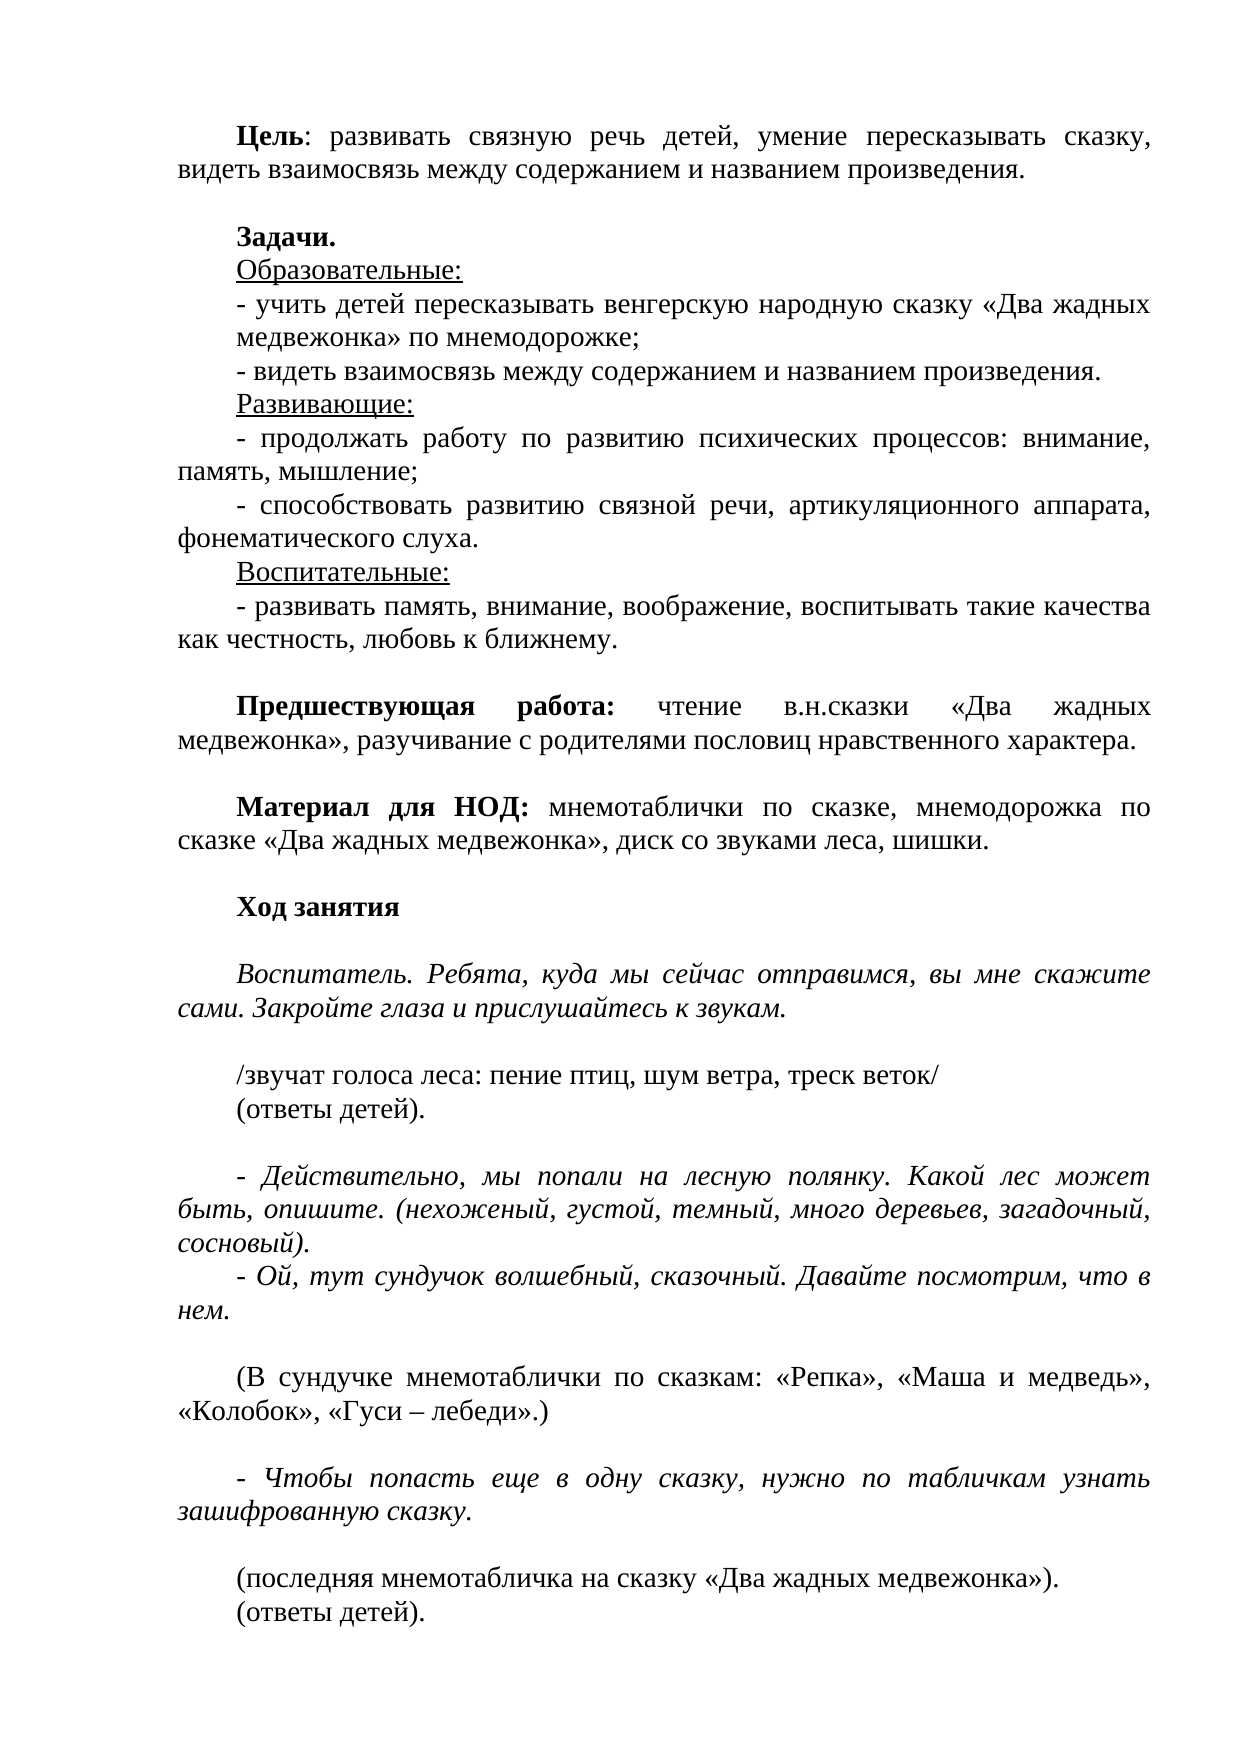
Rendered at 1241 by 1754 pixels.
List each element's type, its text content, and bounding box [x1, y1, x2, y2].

text - способствовать развитию связной речи, артикуляционного аппарата, фонематического слуха. [177, 487, 1152, 554]
text - видеть взаимосвязь между содержанием и названием произведения. [236, 353, 1152, 386]
text Воспитатель. Ребята, куда мы сейчас отправимся, вы мне скажите сами. Закройте глаза и прислушайтесь к звукам. [177, 957, 1152, 1024]
text - Чтобы попасть еще в одну сказку, нужно по табличкам узнать зашифрованную сказку. [177, 1460, 1152, 1527]
text Развивающие: [177, 386, 1152, 420]
text Образовательные: [177, 252, 1152, 286]
text - учить детей пересказывать венгерскую народную сказку «Два жадных медвежонка» по мнемодорожке; [236, 286, 1152, 353]
text /звучат голоса леса: пение птиц, шум ветра, треск веток/ [177, 1057, 1152, 1091]
text Ход занятия [177, 889, 1152, 923]
text Задачи. [177, 219, 1152, 252]
text Материал для НОД: мнемотаблички по сказке, мнемодорожка по сказке «Два жадных медвежонка», диск со звуками леса, шишки. [177, 789, 1152, 856]
text (В сундучке мнемотаблички по сказкам: «Репка», «Маша и медведь», «Колобок», «Гуси – лебеди».) [177, 1359, 1152, 1426]
text - Ой, тут сундучок волшебный, сказочный. Давайте посмотрим, что в нем. [177, 1258, 1152, 1326]
text - развивать память, внимание, воображение, воспитывать такие качества как честность, любовь к ближнему. [177, 588, 1152, 655]
text (ответы детей). [177, 1594, 1152, 1627]
text Предшествующая работа: чтение в.н.сказки «Два жадных медвежонка», разучивание с родителями пословиц нравственного характера. [177, 688, 1152, 755]
text Цель: развивать связную речь детей, умение пересказывать сказку, видеть взаимосвязь между содержанием и названием произведения. [177, 118, 1152, 185]
text (ответы детей). [177, 1091, 1152, 1124]
text Воспитательные: [177, 554, 1152, 588]
text - Действительно, мы попали на лесную полянку. Какой лес может быть, опишите. (нехоженый, густой, темный, много деревьев, загадочный, сосновый). [177, 1158, 1152, 1258]
text - продолжать работу по развитию психических процессов: внимание, память, мышление; [177, 420, 1152, 487]
text (последняя мнемотабличка на сказку «Два жадных медвежонка»). [177, 1560, 1152, 1594]
